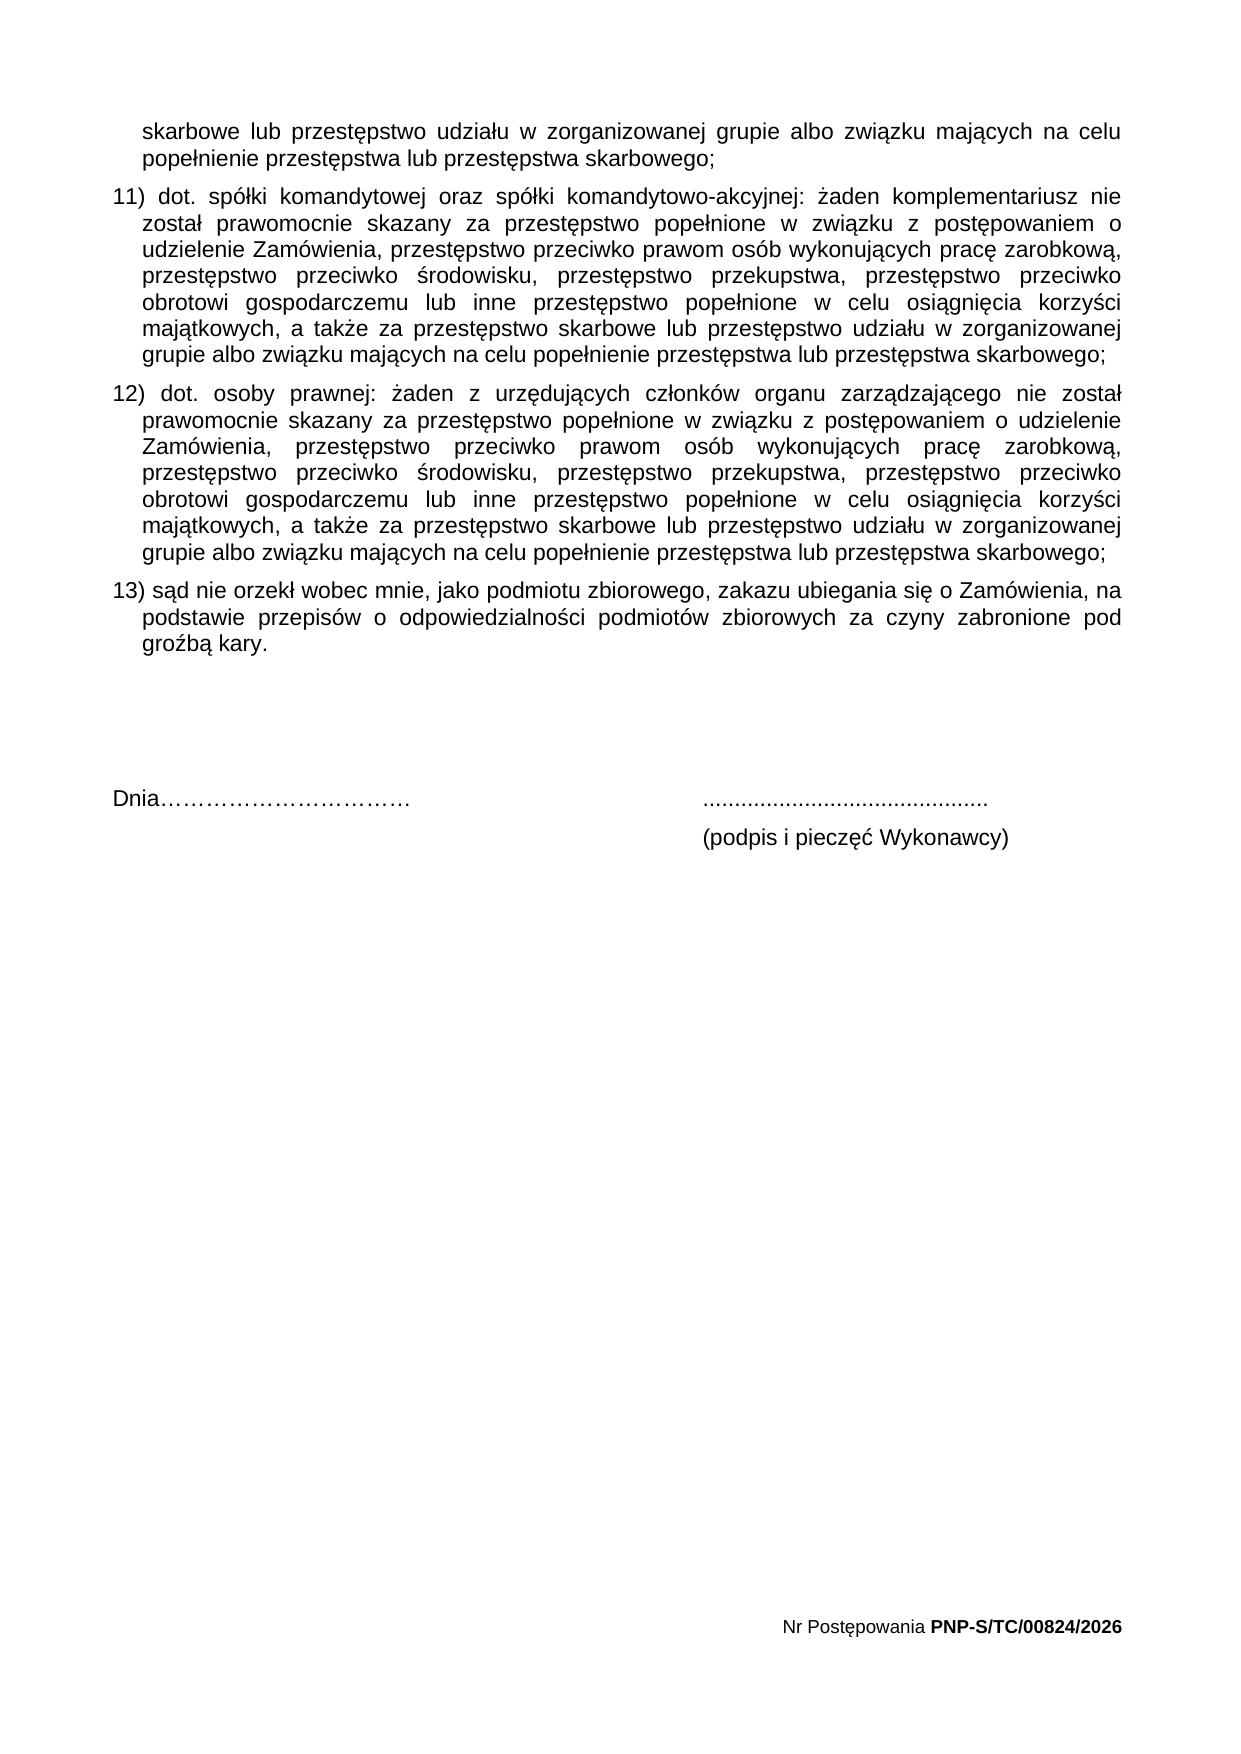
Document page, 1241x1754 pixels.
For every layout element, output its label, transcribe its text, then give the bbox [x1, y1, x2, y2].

list (podpis i pieczęć Wykonawcy) [112, 824, 1122, 851]
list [112, 118, 1122, 171]
list Dnia…………………………… ............................................. [112, 785, 1122, 812]
list 11) dot. spółki komandytowej oraz spółki komandytowo-akcyjnej: żaden komplementariusz nie został prawomocnie skazany za przestępstwo popełnione w związku z postępowaniem o udzielenie Zamówienia, przestępstwo przeciwko prawom osób wykonujących pracę zarobkową, przestępstwo przeciwko środowisku, przestępstwo przekupstwa, przestępstwo przeciwko obrotowi gospodarczemu lub inne przestępstwo popełnione w celu osiągnięcia korzyści majątkowych, a także za przestępstwo skarbowe lub przestępstwo udziału w zorganizowanej grupie albo związku mających na celu popełnienie przestępstwa lub przestępstwa skarbowego; [112, 183, 1122, 368]
list 12) dot. osoby prawnej: żaden z urzędujących członków organu zarządzającego nie został prawomocnie skazany za przestępstwo popełnione w związku z postępowaniem o udzielenie Zamówienia, przestępstwo przeciwko prawom osób wykonujących pracę zarobkową, przestępstwo przeciwko środowisku, przestępstwo przekupstwa, przestępstwo przeciwko obrotowi gospodarczemu lub inne przestępstwo popełnione w celu osiągnięcia korzyści majątkowych, a także za przestępstwo skarbowe lub przestępstwo udziału w zorganizowanej grupie albo związku mających na celu popełnienie przestępstwa lub przestępstwa skarbowego; [112, 380, 1122, 565]
list 13) sąd nie orzekł wobec mnie, jako podmiotu zbiorowego, zakazu ubiegania się o Zamówienia, na podstawie przepisów o odpowiedzialności podmiotów zbiorowych za czyny zabronione pod groźbą kary. [112, 577, 1122, 656]
